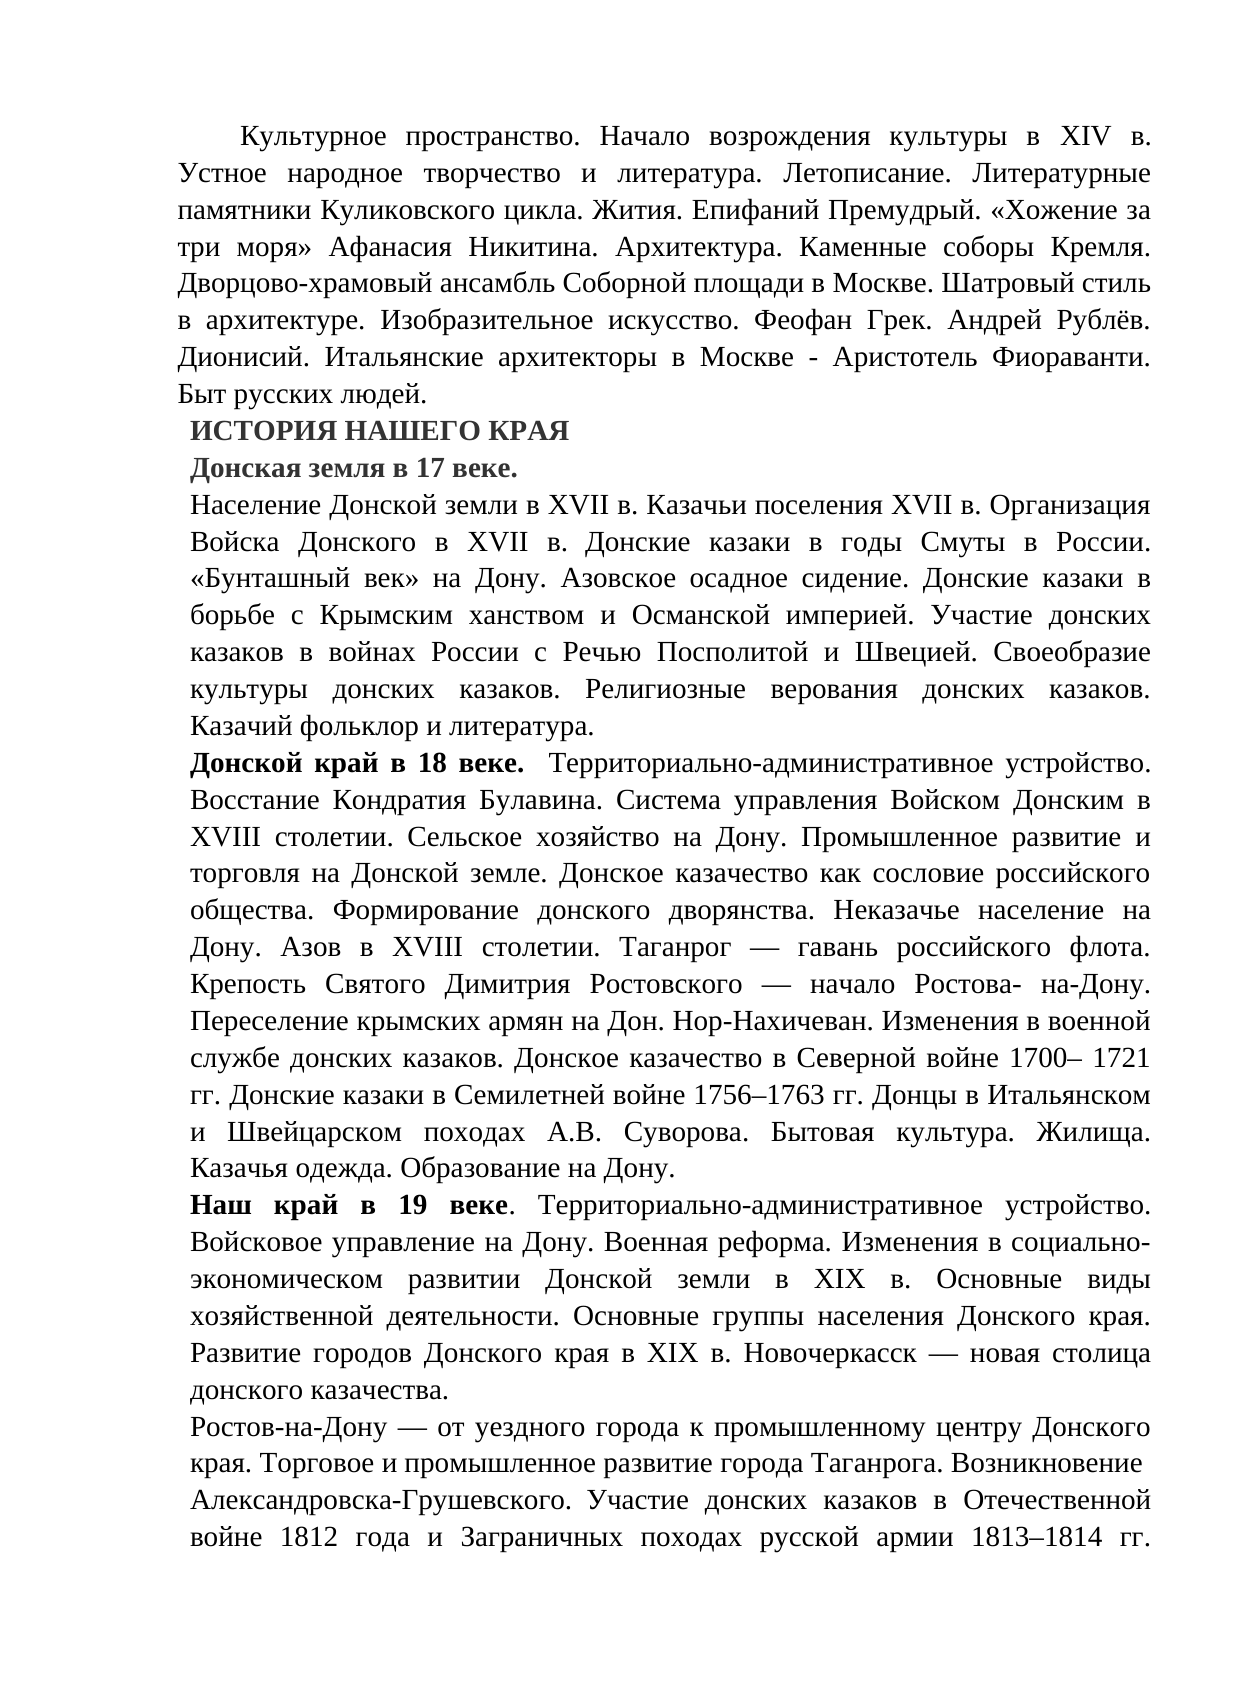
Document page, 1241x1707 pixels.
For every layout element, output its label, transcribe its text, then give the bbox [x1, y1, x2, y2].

text ИСТОРИЯ НАШЕГО КРАЯ [190, 413, 1152, 447]
text Донской край в 18 веке. Территориально-административное устройство. Восстание Кондратия Булавина. Система управления Войском Донским в XVIII столетии. Сельское хозяйство на Дону. Промышленное развитие и торговля на Донской земле. Донское казачество как сословие российского общества. Формирование донского дворянства. Неказачье население на Дону. Азов в XVIII столетии. Таганрог — гавань российского флота. Крепость Святого Димитрия Ростовского — начало Ростова- на-Дону. Переселение крымских армян на Дон. Нор-Нахичеван. Изменения в военной службе донских казаков. Донское казачество в Северной войне 1700– 1721 гг. Донские казаки в Семилетней войне 1756–1763 гг. Донцы в Итальянском и Швейцарском походах А.В. Суворова. Бытовая культура. Жилища. Казачья одежда. Образование на Дону. [190, 745, 1152, 1184]
text Донская земля в 17 веке. [190, 450, 1152, 483]
text Ростов-на-Дону — от уездного города к промышленному центру Донского края. Торговое и промышленное развитие города Таганрога. Возникновение [190, 1409, 1152, 1479]
text Наш край в 19 веке. Территориально-административное устройство. Войсковое управление на Дону. Военная реформа. Изменения в социально- экономическом развитии Донской земли в XIX в. Основные виды хозяйственной деятельности. Основные группы населения Донского края. Развитие городов Донского края в XIX в. Новочеркасск — новая столица донского казачества. [190, 1187, 1152, 1405]
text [190, 1482, 1152, 1553]
text Культурное пространство. Начало возрождения культуры в XIV в. Устное народное творчество и литература. Летописание. Литературные памятники Куликовского цикла. Жития. Епифаний Премудрый. «Хожение за три моря» Афанасия Никитина. Архитектура. Каменные соборы Кремля. Дворцово-храмовый ансамбль Соборной площади в Москве. Шатровый стиль в архитектуре. Изобразительное искусство. Феофан Грек. Андрей Рублёв. Дионисий. Итальянские архитекторы в Москве - Аристотель Фиораванти. Быт русских людей. [177, 118, 1152, 410]
text Население Донской земли в XVII в. Казачьи поселения XVII в. Организация Войска Донского в XVII в. Донские казаки в годы Смуты в России. «Бунташный век» на Дону. Азовское осадное сидение. Донские казаки в борьбе с Крымским ханством и Османской империей. Участие донских казаков в войнах России с Речью Посполитой и Швецией. Своеобразие культуры донских казаков. Религиозные верования донских казаков. Казачий фольклор и литература. [190, 487, 1152, 742]
